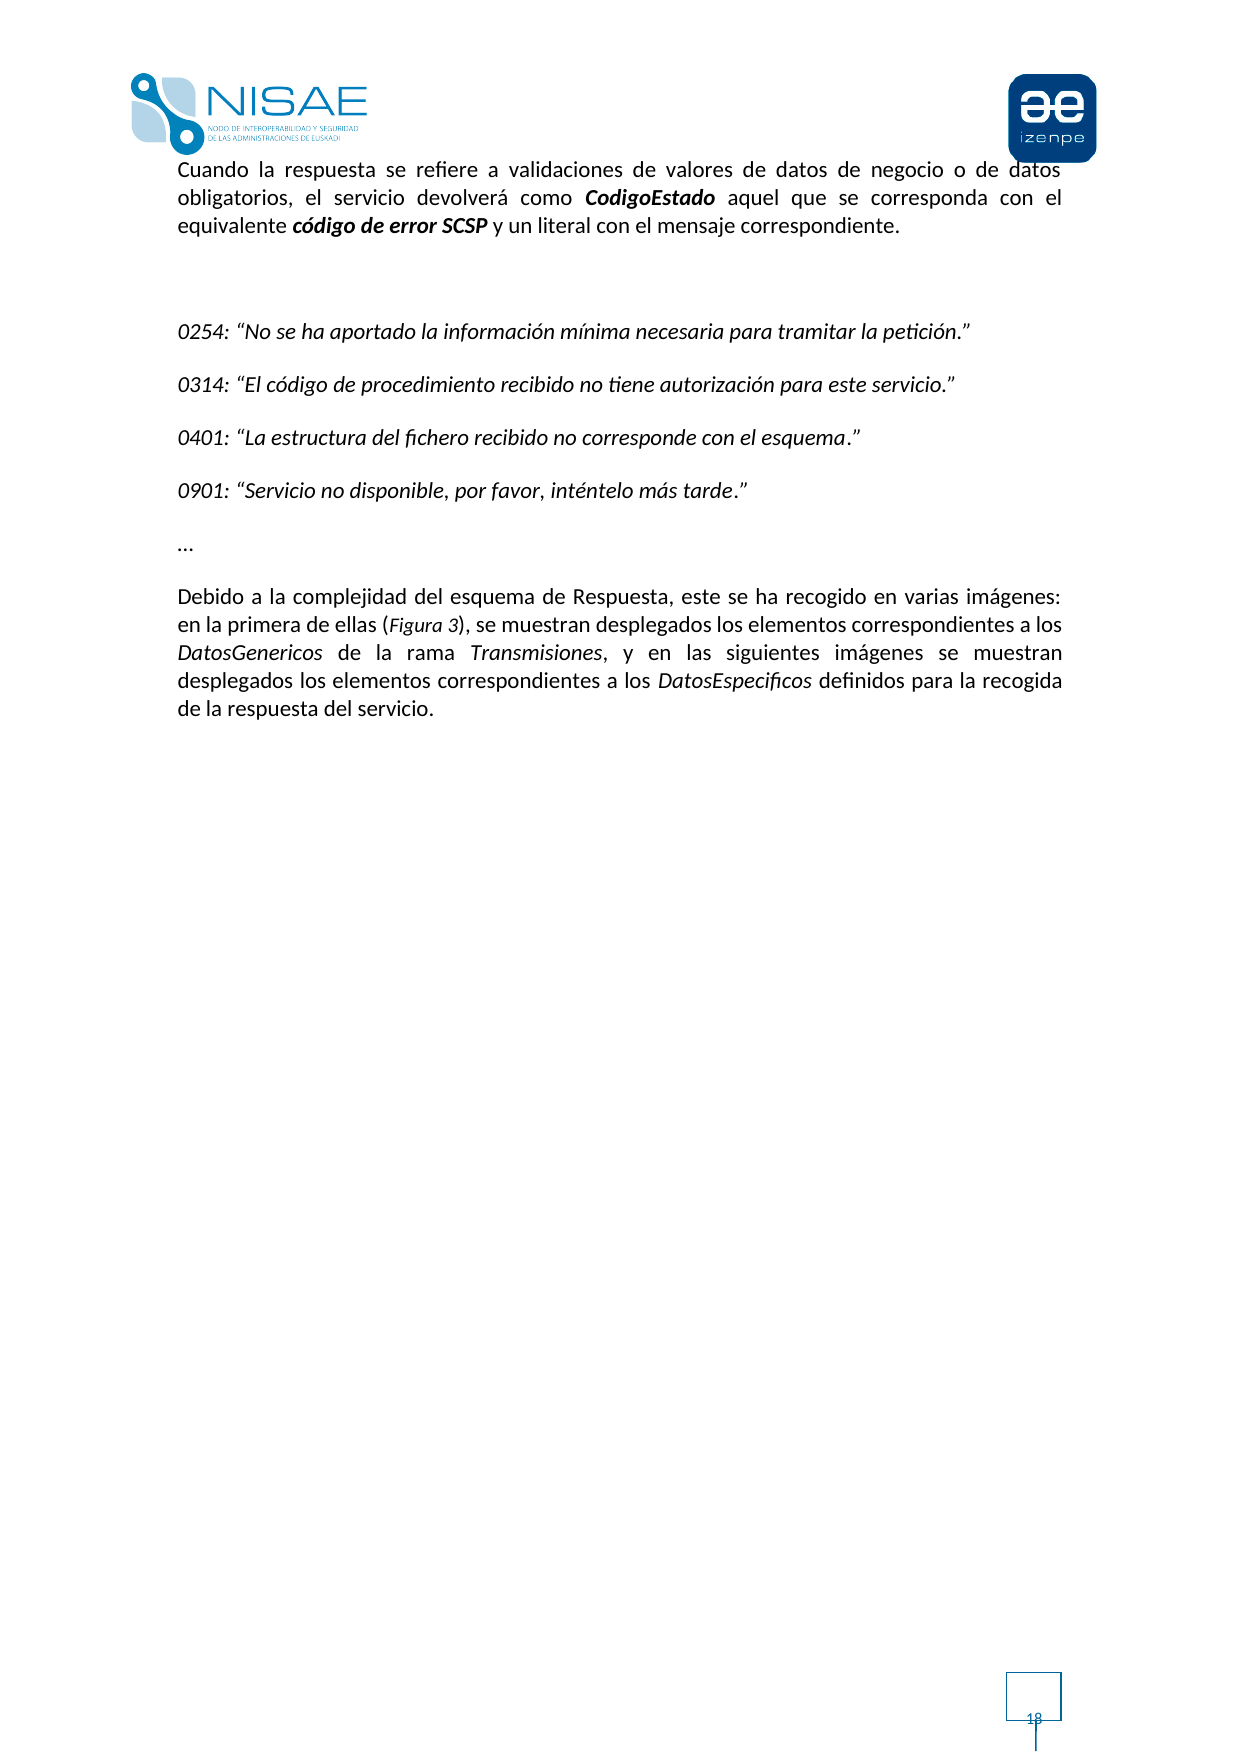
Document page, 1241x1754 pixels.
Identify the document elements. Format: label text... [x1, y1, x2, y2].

text Cuando la respuesta se refiere a validaciones de valores de datos de negocio o de datos obligatorios, el servicio devolverá como CodigoEstado aquel que se corresponda con el equivalente código de error SCSP y un literal con el mensaje correspondiente. [177, 155, 1063, 239]
text 0401: “La estructura del fichero recibido no corresponde con el esquema.” [177, 423, 1063, 451]
picture [118, 73, 180, 155]
picture [139, 81, 148, 90]
text 0314: “El código de procedimiento recibido no tiene autorización para este servicio.” [177, 370, 1063, 398]
text 0254: “No se ha aportado la información mínima necesaria para tramitar la petición.” [177, 317, 1063, 345]
text Debido a la complejidad del esquema de Respuesta, este se ha recogido en varias imágenes: en la primera de ellas (Figura 3), se muestran desplegados los elementos correspondientes a los DatosGenericos de la rama Transmisiones, y en las siguientes imágenes se muestran desplegados los elementos correspondientes a los DatosEspecificos definidos para la recogida de la respuesta del servicio. [177, 582, 1063, 722]
picture [149, 73, 386, 155]
picture [1007, 74, 1097, 163]
text 0901: “Servicio no disponible, por favor, inténtelo más tarde.” [177, 476, 1063, 504]
text … [177, 529, 1063, 557]
picture [181, 131, 193, 143]
